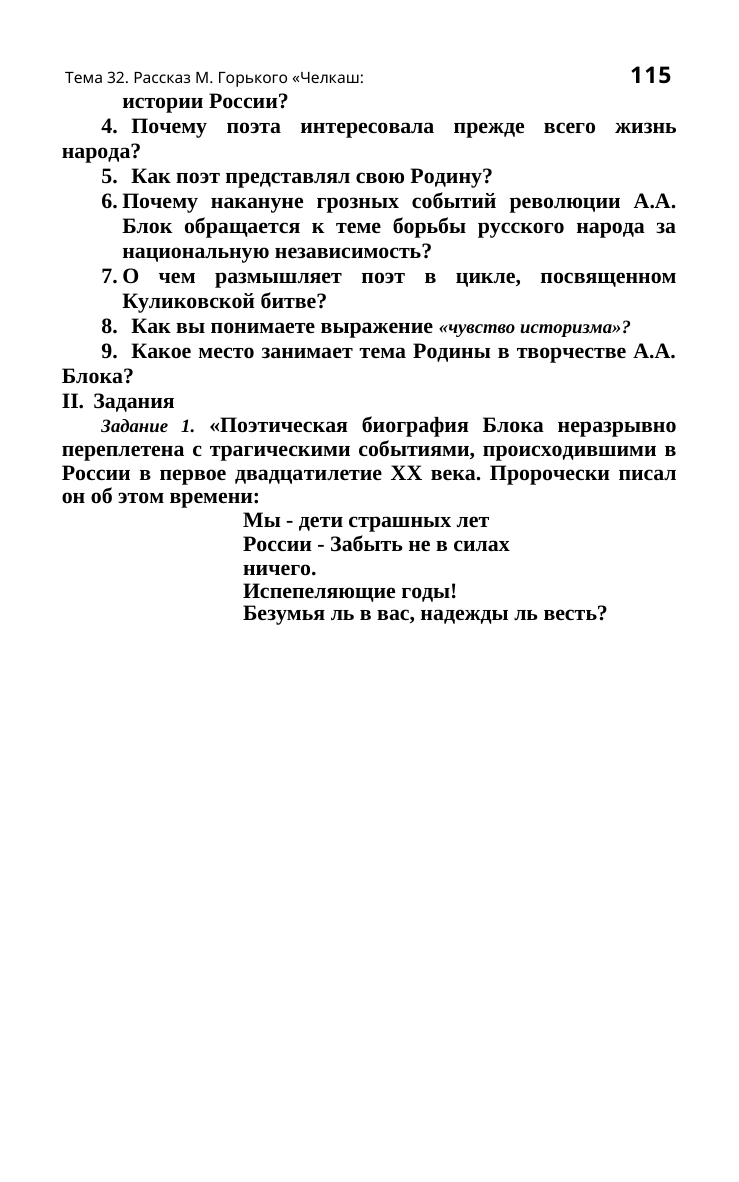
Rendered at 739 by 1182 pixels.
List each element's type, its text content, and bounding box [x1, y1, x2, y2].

text Испепеляющие годы! [243, 581, 677, 602]
list О чем размышляет поэт в цикле, посвященном Куликовской битве? [101, 264, 677, 314]
list Почему накануне грозных событий революции А.А. Блок обращается к теме борьбы русского народа за национальную независимость? [101, 189, 677, 264]
text Задание 1. «Поэтическая биография Блока неразрывно переплетена с трагическими событиями, происходившими в России в первое двадцатилетие XX века. Пророчески писал он об этом времени: [62, 413, 677, 509]
list Какое место занимает тема Родины в творчестве А.А. Блока? [62, 339, 677, 389]
list Почему поэта интересовала прежде всего жизнь народа? [62, 114, 677, 164]
list Задания [62, 389, 677, 413]
text Мы - дети страшных лет России - Забыть не в силах ничего. [243, 509, 554, 581]
list Как вы понимаете выражение «чувство историзма»? [62, 314, 677, 339]
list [101, 89, 677, 114]
text Безумья ль в вас, надежды ль весть? [243, 602, 677, 624]
list Как поэт представлял свою Родину? [62, 164, 677, 189]
